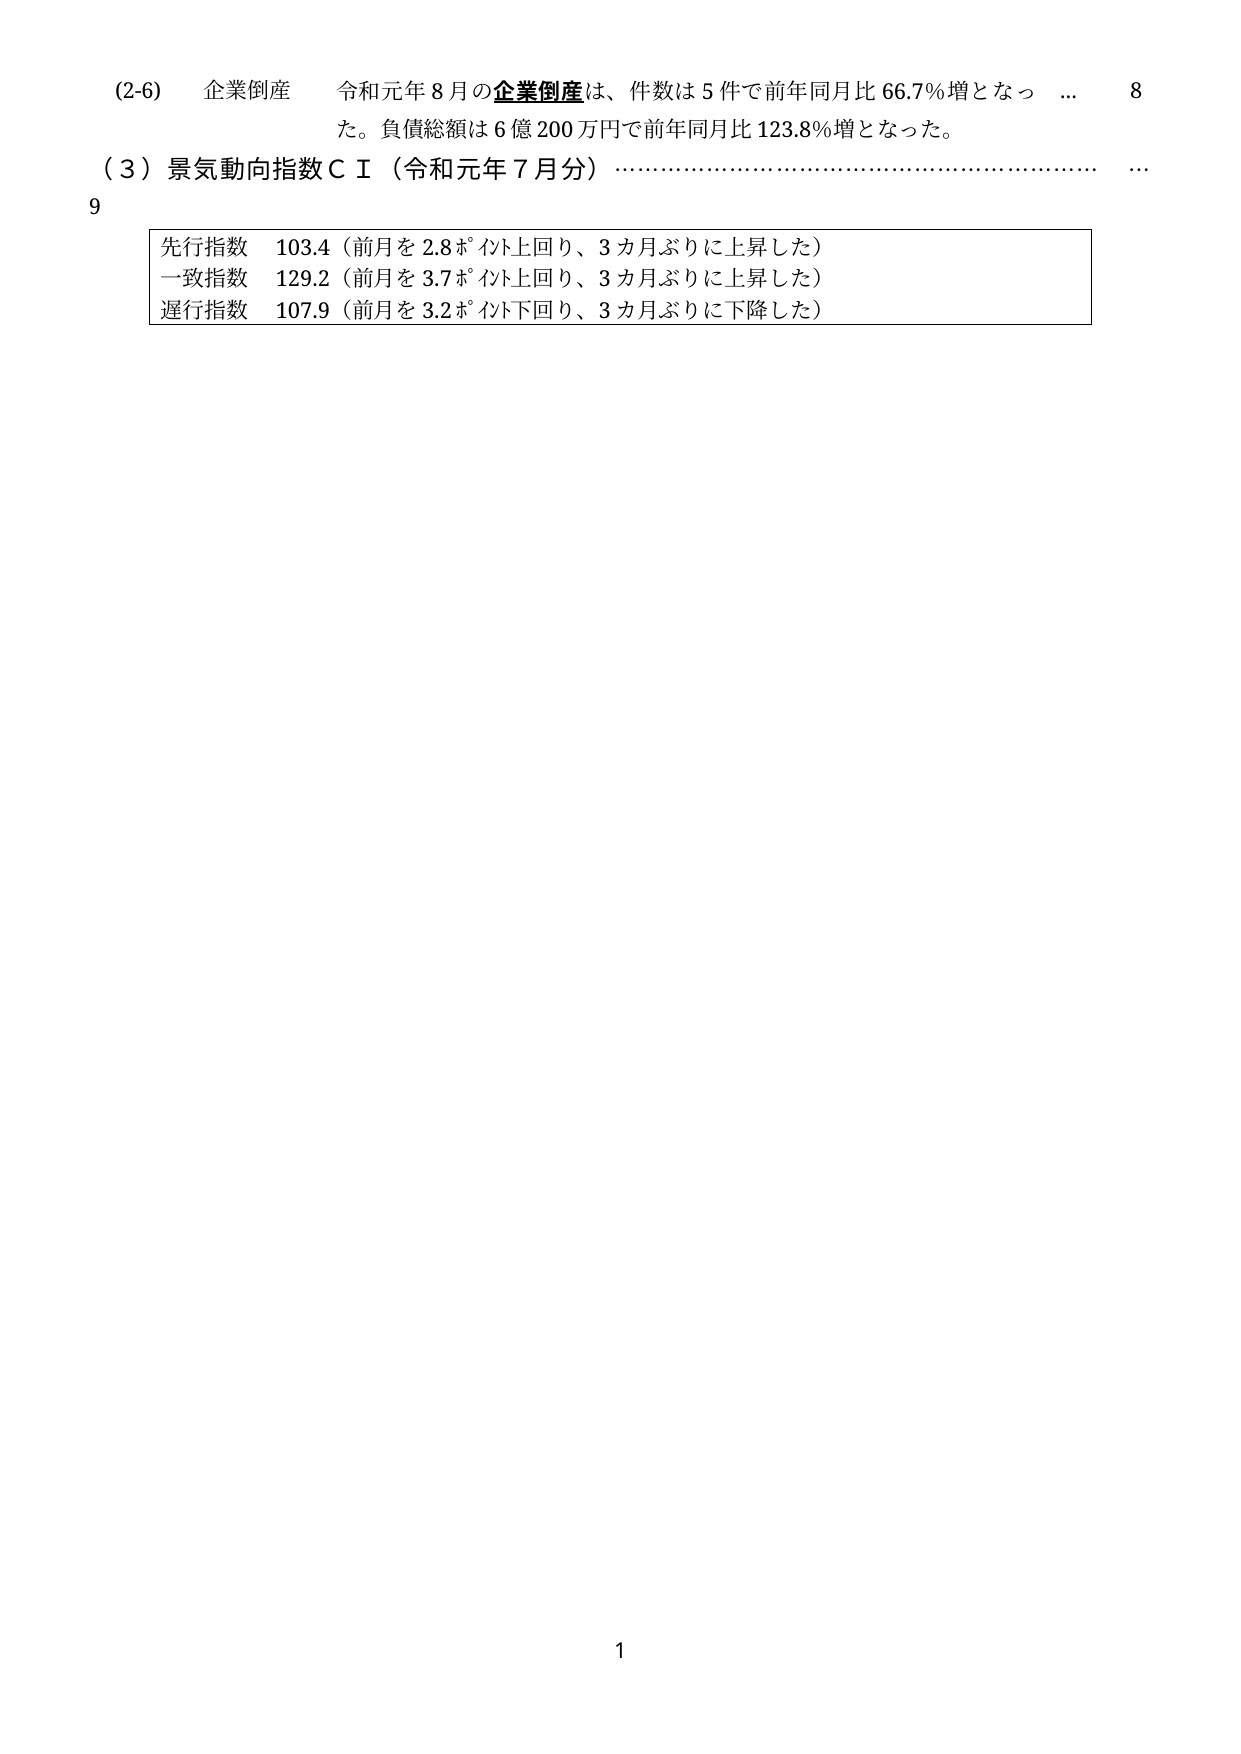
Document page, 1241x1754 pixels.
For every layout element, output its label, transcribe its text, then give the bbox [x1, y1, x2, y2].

table_header 先行指数 103.4（前月を2.8ﾎﾟｲﾝﾄ上回り、3カ月ぶりに上昇した） 一致指数 129.2（前月を3.7ﾎﾟｲﾝﾄ上回り、3カ月ぶりに上昇した） 遅行指数 107.9（前月を3.2ﾎﾟｲﾝﾄ下回り、3カ月ぶりに下降した） [150, 230, 1091, 324]
table_cell … [1048, 70, 1107, 148]
table_cell 8 [1108, 70, 1161, 148]
table_cell (2-6) [104, 70, 192, 148]
table_cell 令和元年8月の企業倒産は、件数は5件で前年同月比66.7％増となった。負債総額は6億200万円で前年同月比123.8％増となった。 [325, 70, 1048, 148]
table_cell 企業倒産 [192, 70, 325, 148]
text （３）景気動向指数ＣＩ（令和元年７月分）……………………………………………………… … 9 [89, 148, 1152, 226]
